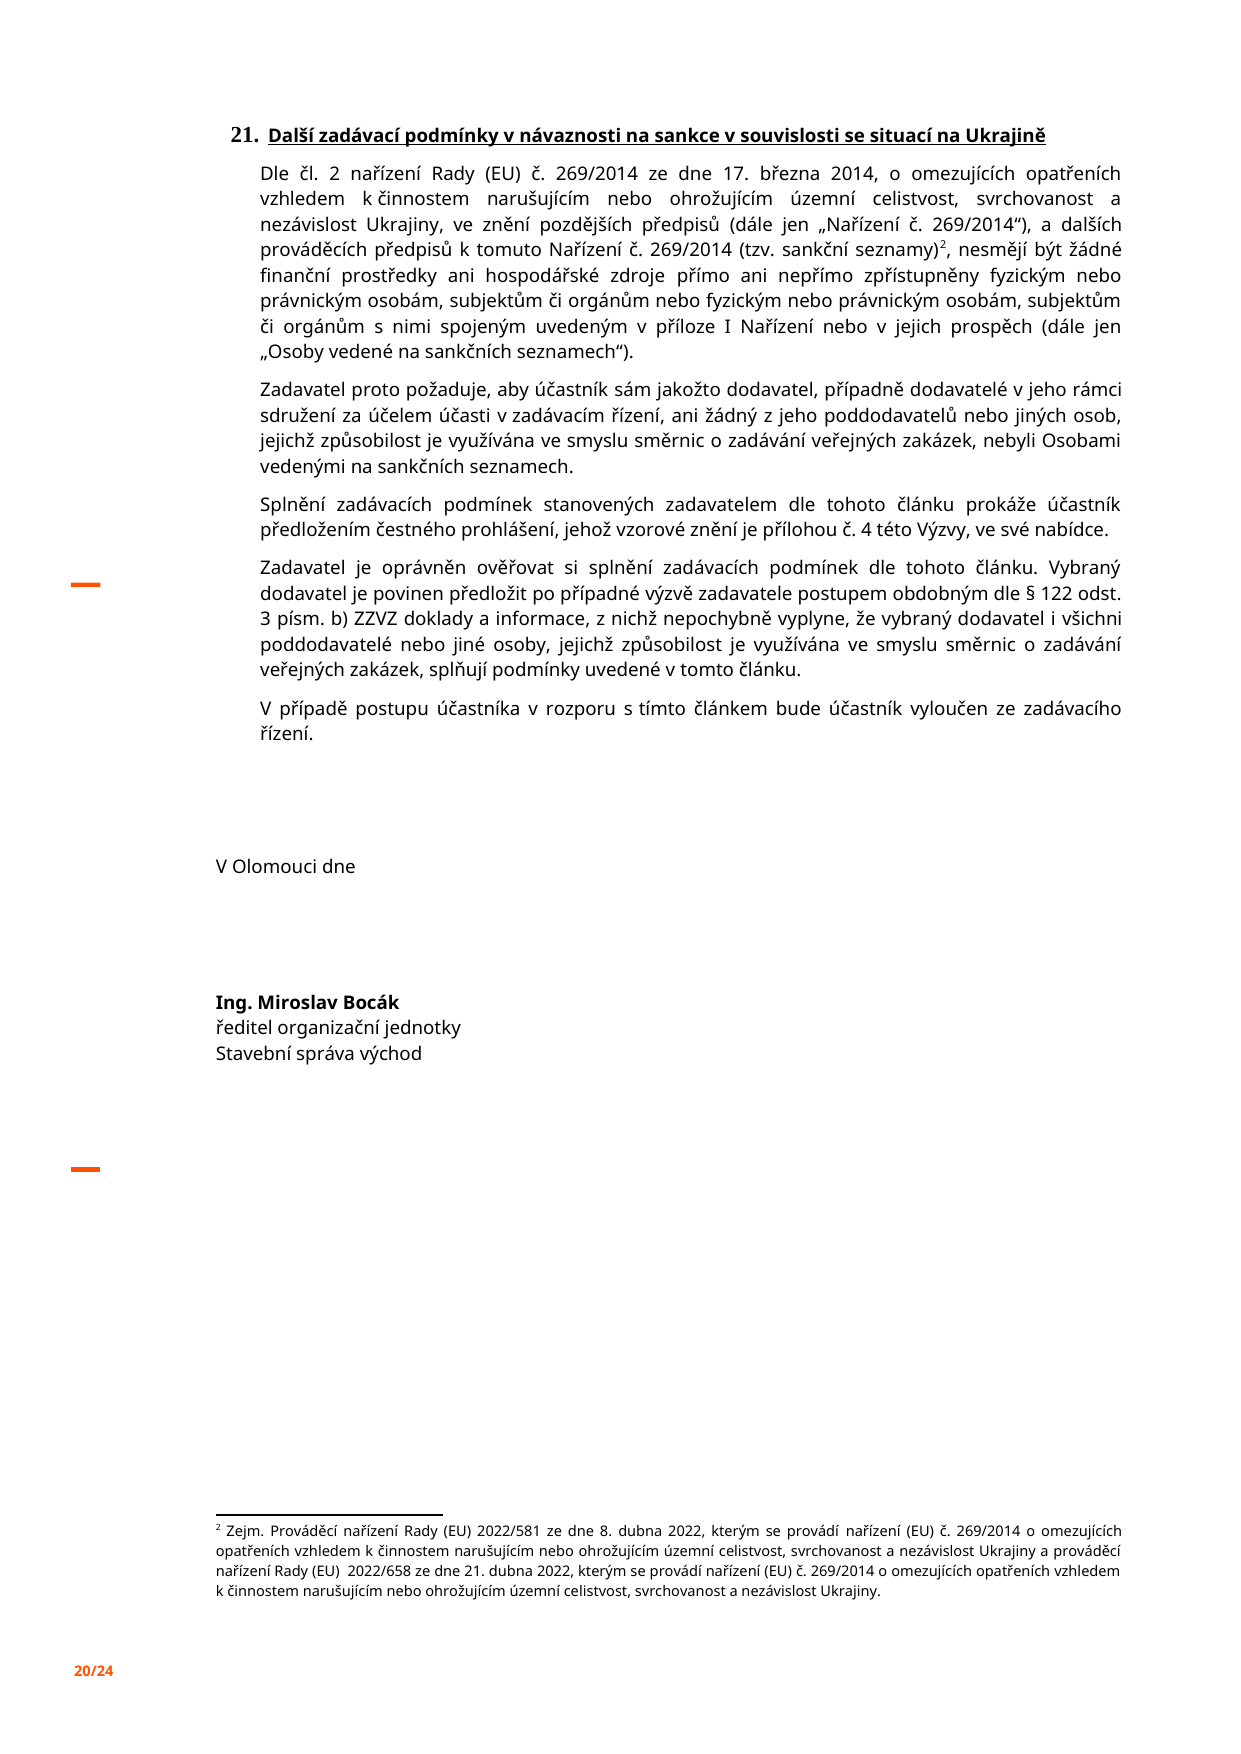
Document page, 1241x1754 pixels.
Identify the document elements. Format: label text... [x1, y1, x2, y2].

text Dle čl. 2 nařízení Rady (EU) č. 269/2014 ze dne 17. března 2014, o omezujících opatřeních vzhledem k činnostem narušujícím nebo ohrožujícím územní celistvost, svrchovanost a nezávislost Ukrajiny, ve znění pozdějších předpisů (dále jen „Nařízení č. 269/2014“), a dalších prováděcích předpisů k tomuto Nařízení č. 269/2014 (tzv. sankční seznamy), nesmějí být žádné finanční prostředky ani hospodářské zdroje přímo ani nepřímo zpřístupněny fyzickým nebo právnickým osobám, subjektům či orgánům nebo fyzickým nebo právnickým osobám, subjektům či orgánům s nimi spojeným uvedeným v příloze I Nařízení nebo v jejich prospěch (dále jen „Osoby vedené na sankčních seznamech“). [260, 160, 1122, 364]
list Další zadávací podmínky v návaznosti na sankce v souvislosti se situací na Ukrajině [230, 121, 1122, 147]
text ředitel organizační jednotky [216, 1014, 1122, 1040]
text Zadavatel proto požaduje, aby účastník sám jakožto dodavatel, případně dodavatelé v jeho rámci sdružení za účelem účasti v zadávacím řízení, ani žádný z jeho poddodavatelů nebo jiných osob, jejichž způsobilost je využívána ve smyslu směrnic o zadávání veřejných zakázek, nebyli Osobami vedenými na sankčních seznamech. [260, 377, 1122, 479]
text Zadavatel je oprávněn ověřovat si splnění zadávacích podmínek dle tohoto článku. Vybraný dodavatel je povinen předložit po případné výzvě zadavatele postupem obdobným dle § 122 odst. 3 písm. b) ZZVZ doklady a informace, z nichž nepochybně vyplyne, že vybraný dodavatel i všichni poddodavatelé nebo jiné osoby, jejichž způsobilost je využívána ve smyslu směrnic o zadávání veřejných zakázek, splňují podmínky uvedené v tomto článku. [260, 555, 1122, 682]
text V Olomouci dne [216, 846, 1122, 879]
text Stavební správa východ [216, 1040, 1122, 1066]
text Ing. Miroslav Bocák [216, 989, 1122, 1014]
text V případě postupu účastníka v rozporu s tímto článkem bude účastník vyloučen ze zadávacího řízení. [260, 695, 1122, 746]
text Splnění zadávacích podmínek stanovených zadavatelem dle tohoto článku prokáže účastník předložením čestného prohlášení, jehož vzorové znění je přílohou č. 4 této Výzvy, ve své nabídce. [260, 491, 1122, 542]
